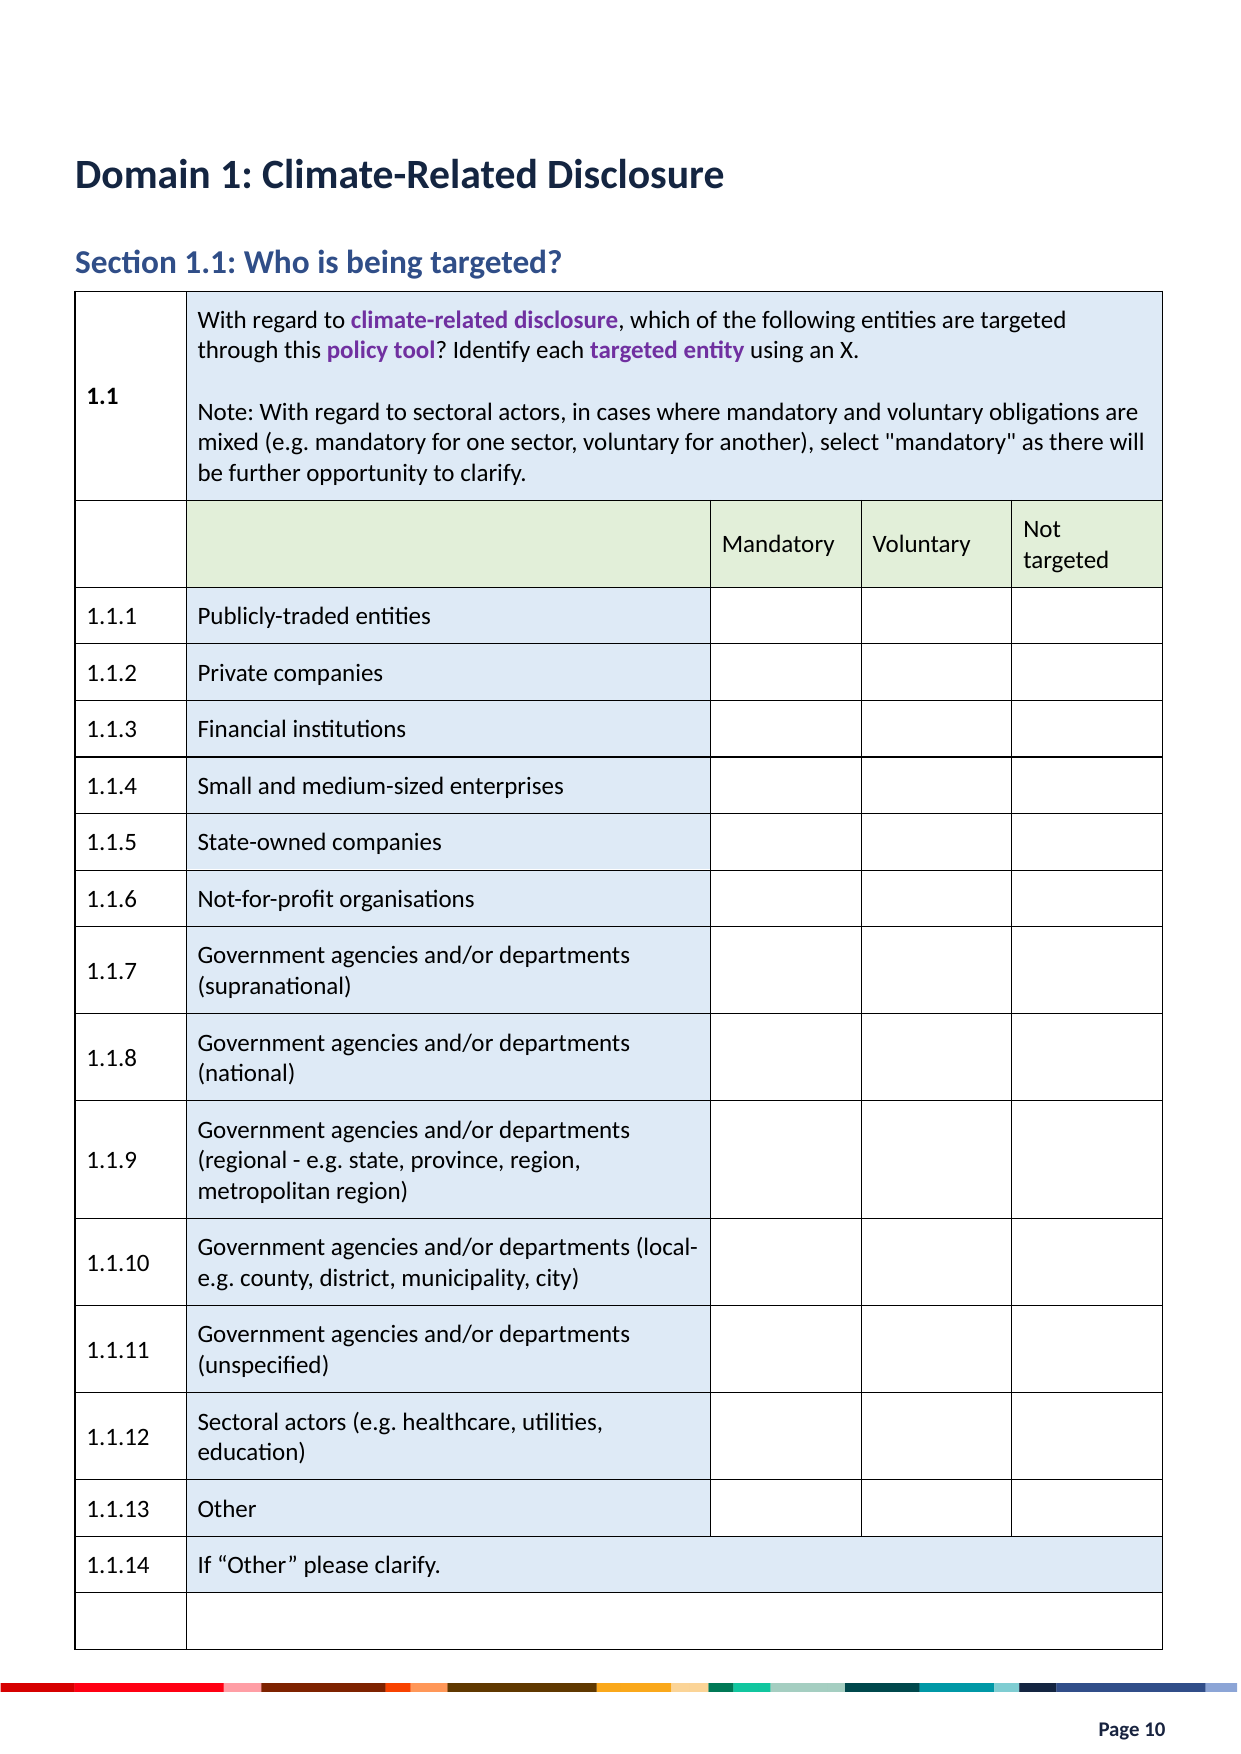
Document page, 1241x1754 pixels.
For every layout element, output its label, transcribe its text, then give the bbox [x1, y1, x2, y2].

table_cell [187, 1593, 1162, 1649]
table_cell 1.1.1 [76, 588, 186, 643]
table_cell 1.1.12 [76, 1393, 186, 1479]
table_cell 1.1.2 [76, 644, 186, 700]
table_cell State-owned companies [187, 814, 710, 869]
table_cell [1012, 701, 1162, 756]
table_cell [1012, 814, 1162, 869]
table_cell [1012, 1219, 1162, 1305]
table_cell 1.1.9 [76, 1101, 186, 1218]
table_cell Government agencies and/or departments (supranational) [187, 927, 710, 1013]
table_cell [187, 501, 710, 587]
table_cell 1.1.4 [76, 758, 186, 813]
picture [0, 1683, 1236, 1692]
table_cell [1012, 644, 1162, 700]
table_cell [862, 1393, 1011, 1479]
table_cell [862, 871, 1011, 926]
table_cell [1012, 758, 1162, 813]
table_cell 1.1.6 [76, 871, 186, 926]
table_header 1.1 [76, 292, 186, 500]
table_cell [1012, 871, 1162, 926]
table_cell [711, 1480, 861, 1536]
table_cell [711, 814, 861, 869]
table_cell [1012, 927, 1162, 1013]
table_cell [862, 758, 1011, 813]
table_cell Sectoral actors (e.g. healthcare, utilities, education) [187, 1393, 710, 1479]
table_cell [711, 1306, 861, 1392]
table_header With regard to climate-related disclosure, which of the following entities are targeted through this policy tool? Identify each targeted entity using an X. Note: With regard to sectoral actors, in cases where mandatory and voluntary obligations are mixed (e.g. mandatory for one sector, voluntary for another), select "mandatory" as there will be further opportunity to clarify. [187, 292, 1162, 500]
table_cell [711, 927, 861, 1013]
table_cell Publicly-traded entities [187, 588, 710, 643]
table_cell 1.1.5 [76, 814, 186, 869]
table_cell Not targeted [1012, 501, 1162, 587]
table_cell [76, 501, 186, 587]
table_cell Government agencies and/or departments (unspecified) [187, 1306, 710, 1392]
table_cell Private companies [187, 644, 710, 700]
table_cell Other [187, 1480, 710, 1536]
table_cell 1.1.14 [76, 1537, 186, 1592]
table_cell [711, 701, 861, 756]
table_cell [711, 871, 861, 926]
table_cell Not-for-profit organisations [187, 871, 710, 926]
table_cell Financial institutions [187, 701, 710, 756]
table_cell [1012, 1480, 1162, 1536]
table_cell Government agencies and/or departments (local-e.g. county, district, municipality, city) [187, 1219, 710, 1305]
table_cell If “Other” please clarify. [187, 1537, 1162, 1592]
table_cell [862, 927, 1011, 1013]
table_cell Voluntary [862, 501, 1011, 587]
table_cell [862, 1480, 1011, 1536]
table_cell [862, 701, 1011, 756]
subtitle Section 1.1: Who is being targeted? [75, 241, 1165, 282]
table_cell [711, 588, 861, 643]
table_cell [711, 1101, 861, 1218]
table_cell 1.1.10 [76, 1219, 186, 1305]
table_cell 1.1.11 [76, 1306, 186, 1392]
table_cell [1012, 1393, 1162, 1479]
table_cell [711, 1219, 861, 1305]
table_cell [76, 1593, 186, 1649]
table_cell Government agencies and/or departments (national) [187, 1014, 710, 1100]
table_cell 1.1.8 [76, 1014, 186, 1100]
table_cell [862, 1101, 1011, 1218]
table_cell 1.1.13 [76, 1480, 186, 1536]
subtitle Domain 1: Climate-Related Disclosure [75, 148, 1165, 199]
table_cell [862, 1306, 1011, 1392]
table_cell [862, 1014, 1011, 1100]
table_cell [862, 588, 1011, 643]
table_cell 1.1.7 [76, 927, 186, 1013]
table_cell Small and medium-sized enterprises [187, 758, 710, 813]
table_cell Government agencies and/or departments (regional - e.g. state, province, region, metropolitan region) [187, 1101, 710, 1218]
table_cell [711, 644, 861, 700]
table_cell [711, 1393, 861, 1479]
table_cell [1012, 1014, 1162, 1100]
table_cell [1012, 588, 1162, 643]
table_cell [862, 644, 1011, 700]
table_cell [711, 1014, 861, 1100]
table_cell [1012, 1306, 1162, 1392]
table_cell [711, 758, 861, 813]
table_cell 1.1.3 [76, 701, 186, 756]
table_cell [862, 814, 1011, 869]
table_cell Mandatory [711, 501, 861, 587]
table_cell [862, 1219, 1011, 1305]
table_cell [1012, 1101, 1162, 1218]
